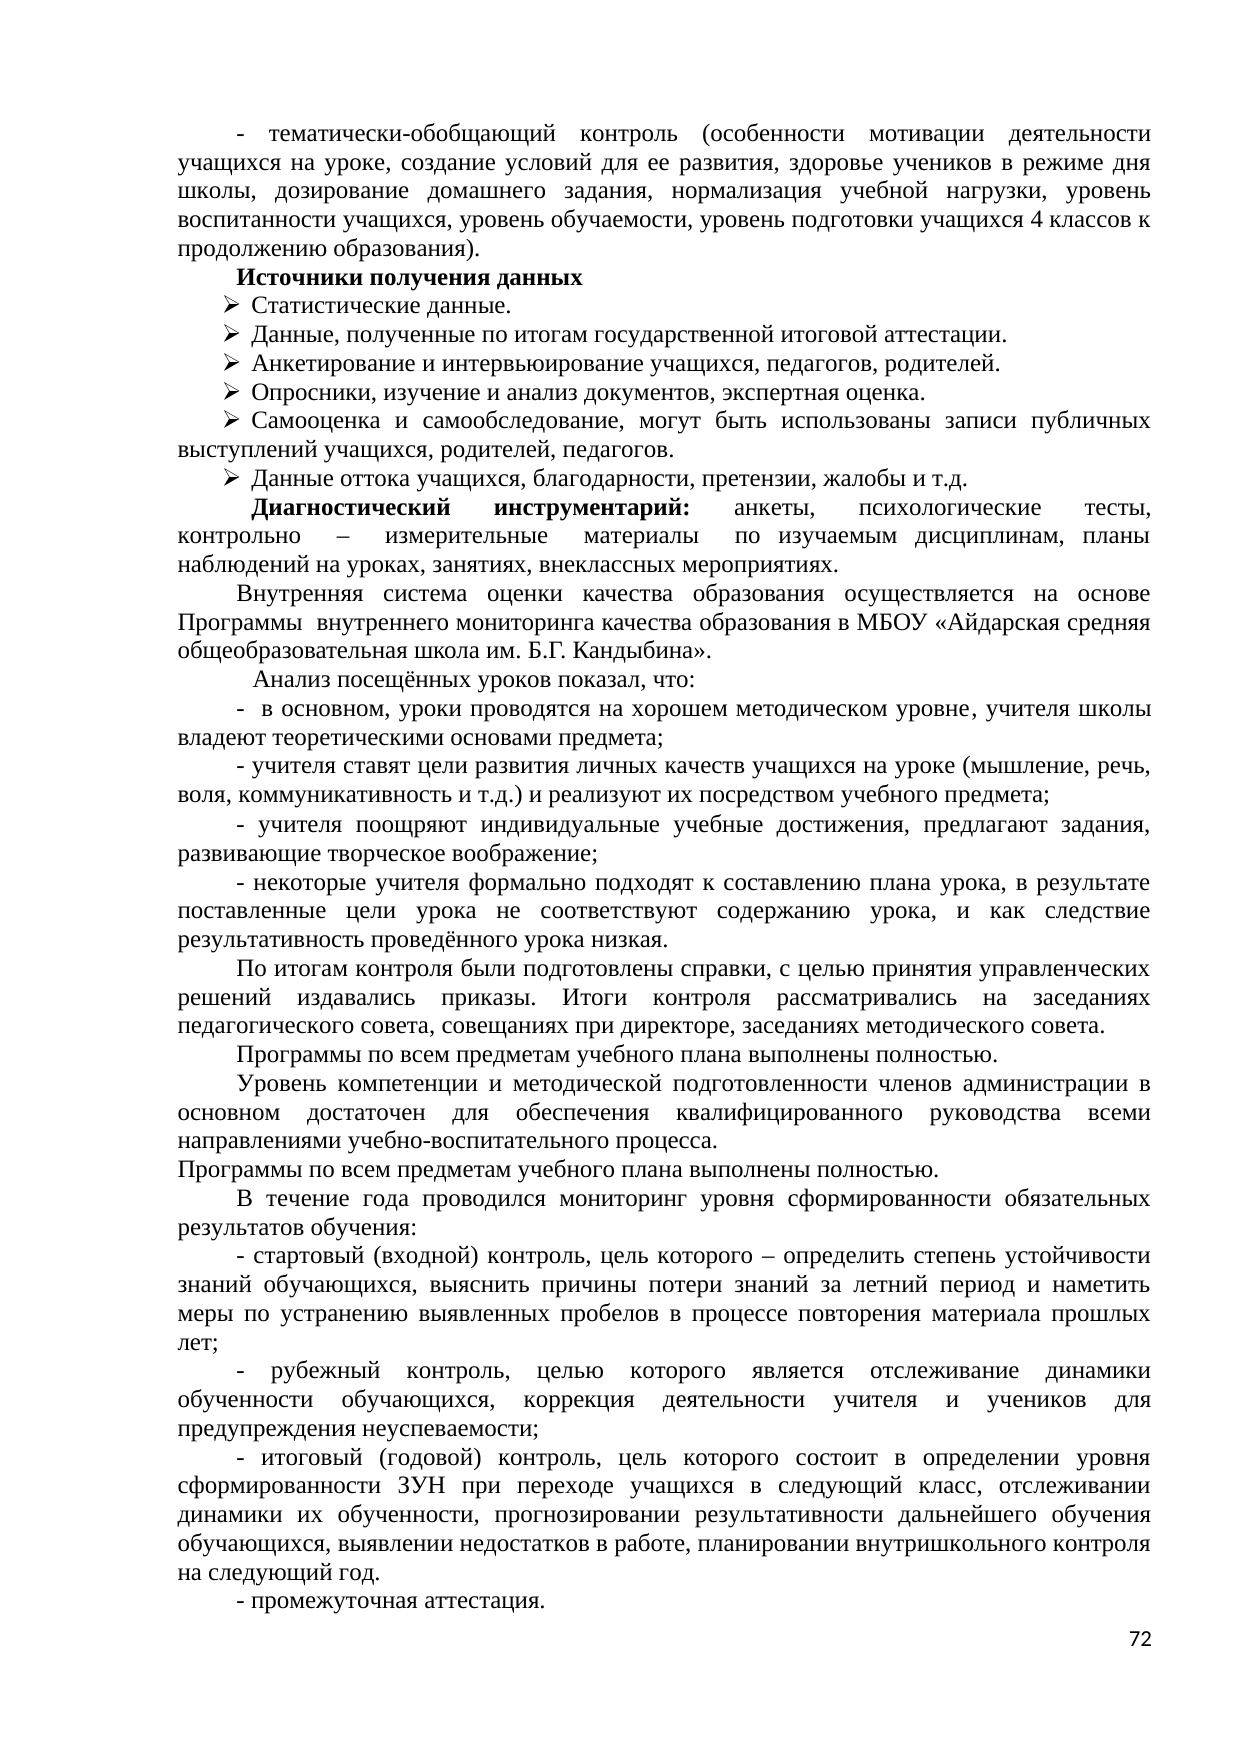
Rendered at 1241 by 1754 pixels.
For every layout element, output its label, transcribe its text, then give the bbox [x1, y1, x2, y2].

list Данные оттока учащихся, благодарности, претензии, жалобы и т.д. [177, 463, 1152, 492]
list Анкетирование и интервьюирование учащихся, педагогов, родителей. [177, 348, 1152, 377]
list Статистические данные. [177, 291, 1152, 319]
text - учителя ставят цели развития личных качеств учащихся на уроке (мышление, речь, воля, коммуникативность и т.д.) и реализуют их посредством учебного предмета; [177, 751, 1152, 808]
list Анализ посещённых уроков показал, что: [252, 664, 1152, 693]
text Внутренняя система оценки качества образования осуществляется на основе Программы внутреннего мониторинга качества образования в МБОУ «Айдарская средняя общеобразовательная школа им. Б.Г. Кандыбина». [177, 578, 1152, 664]
list Опросники, изучение и анализ документов, экспертная оценка. [177, 377, 1152, 406]
list Программы по всем предметам учебного плана выполнены полностью. [236, 1039, 1152, 1068]
text - стартовый (входной) контроль, цель которого – определить степень устойчивости знаний обучающихся, выяснить причины потери знаний за летний период и наметить меры по устранению выявленных пробелов в процессе повторения материала прошлых лет; [177, 1240, 1152, 1355]
text - в основном, уроки проводятся на хорошем методическом уровне, учителя школы владеют теоретическими основами предмета; [177, 693, 1152, 751]
text - рубежный контроль, целью которого является отслеживание динамики обученности обучающихся, коррекция деятельности учителя и учеников для предупреждения неуспеваемости; [177, 1355, 1152, 1442]
text Уровень компетенции и методической подготовленности членов администрации в основном достаточен для обеспечения квалифицированного руководства всеми направлениями учебно-воспитательного процесса. [177, 1068, 1152, 1154]
text В течение года проводился мониторинг уровня сформированности обязательных результатов обучения: [177, 1183, 1152, 1240]
text - тематически-обобщающий контроль (особенности мотивации деятельности учащихся на уроке, создание условий для ее развития, здоровье учеников в режиме дня школы, дозирование домашнего задания, нормализация учебной нагрузки, уровень воспитанности учащихся, уровень обучаемости, уровень подготовки учащихся 4 классов к продолжению образования). [177, 118, 1152, 262]
text По итогам контроля были подготовлены справки, с целью принятия управленческих решений издавались приказы. Итоги контроля рассматривались на заседаниях педагогического совета, совещаниях при директоре, заседаниях методического совета. [177, 953, 1152, 1039]
list Данные, полученные по итогам государственной итоговой аттестации. [177, 319, 1152, 348]
text - некоторые учителя формально подходят к составлению плана урока, в результате поставленные цели урока не соответствуют содержанию урока, и как следствие результативность проведённого урока низкая. [177, 867, 1152, 953]
text Диагностический инструментарий: анкеты, психологические тесты, контрольно – измерительные материалы по изучаемым дисциплинам, планы наблюдений на уроках, занятиях, внеклассных мероприятиях. [177, 492, 1152, 578]
text - промежуточная аттестация. [177, 1585, 1152, 1614]
text - итоговый (годовой) контроль, цель которого состоит в определении уровня сформированности ЗУН при переходе учащихся в следующий класс, отслеживании динамики их обученности, прогнозировании результативности дальнейшего обучения обучающихся, выявлении недостатков в работе, планировании внутришкольного контроля на следующий год. [177, 1442, 1152, 1585]
list Самооценка и самообследование, могут быть использованы записи публичных выступлений учащихся, родителей, педагогов. [177, 406, 1152, 463]
text - учителя поощряют индивидуальные учебные достижения, предлагают задания, развивающие творческое воображение; [177, 809, 1152, 867]
text Программы по всем предметам учебного плана выполнены полностью. [177, 1154, 1152, 1183]
list Источники получения данных [177, 262, 1152, 291]
